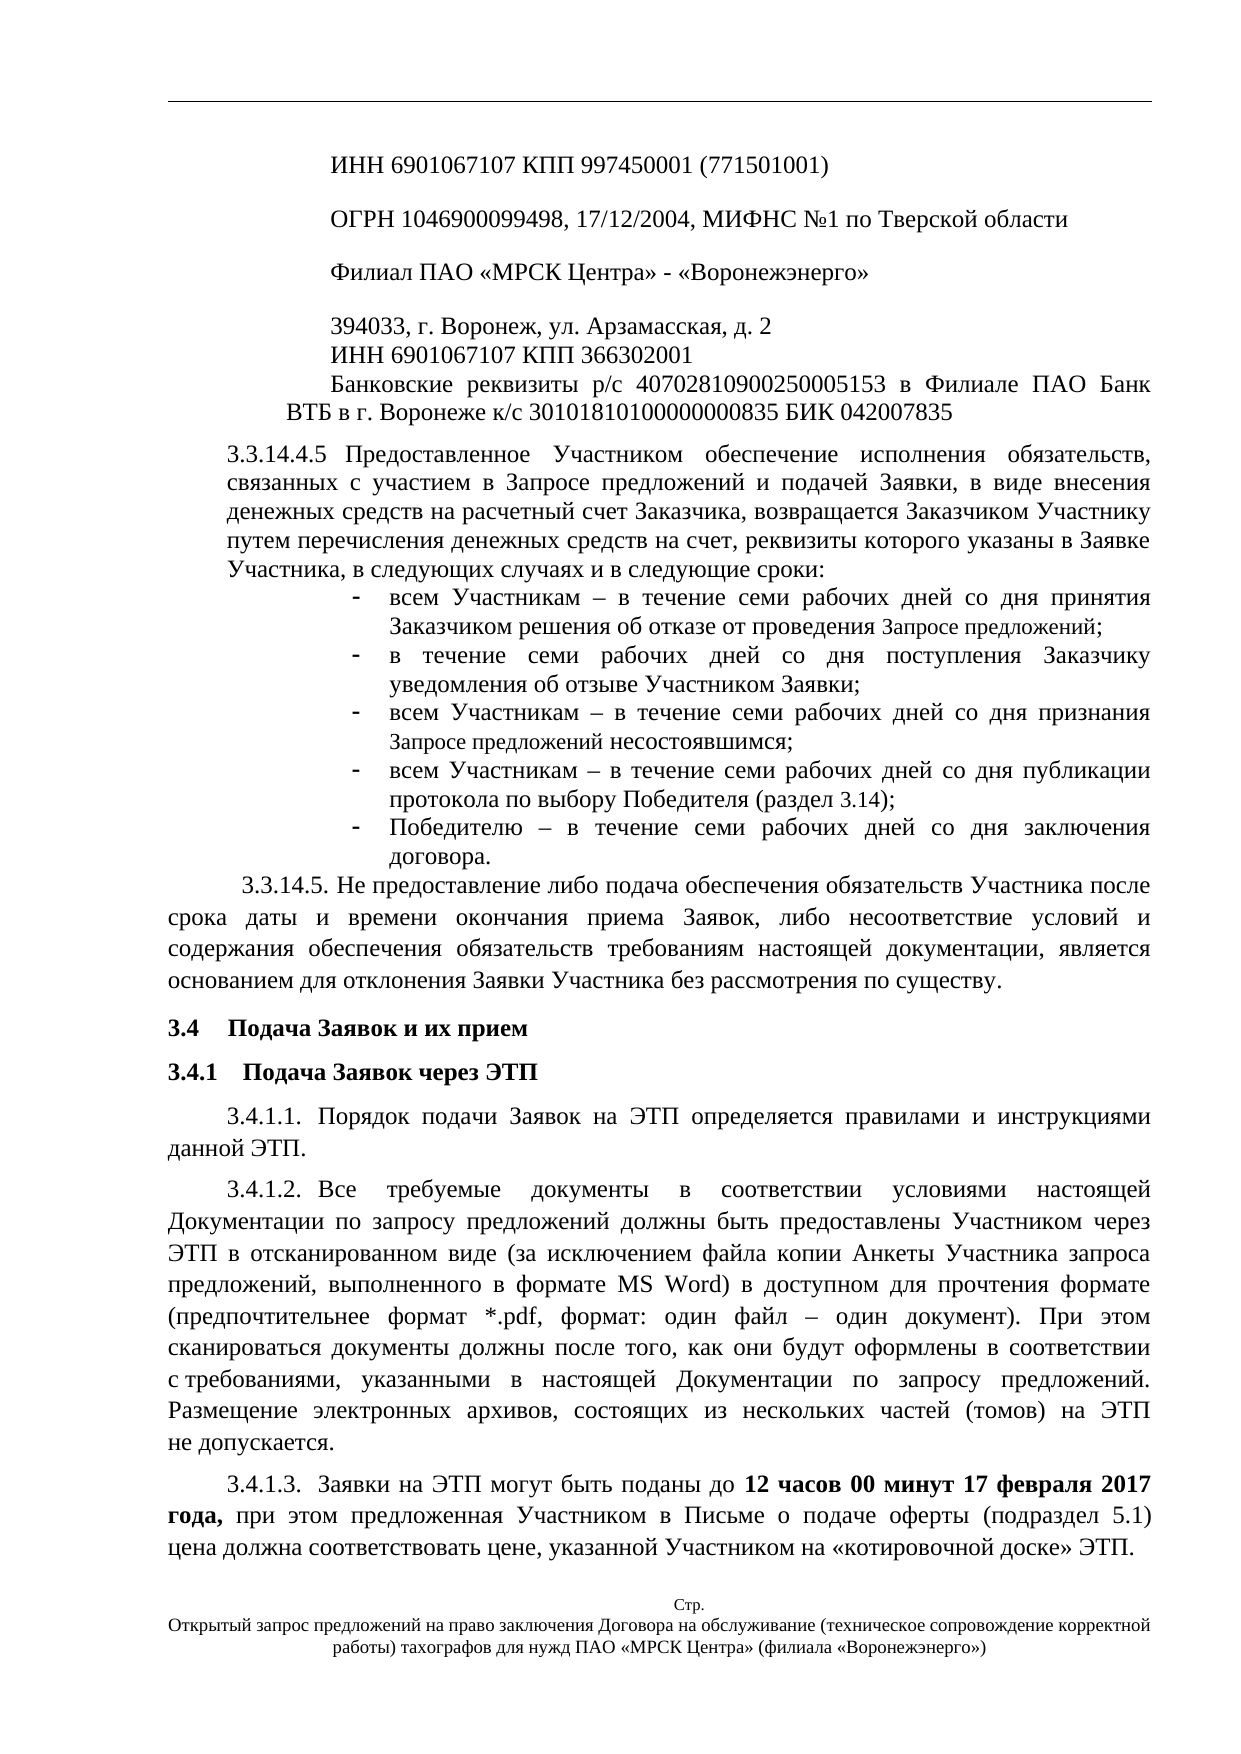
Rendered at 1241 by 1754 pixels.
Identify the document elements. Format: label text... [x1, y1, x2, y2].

list Банковские реквизиты р/с 40702810900250005153 в Филиале ПАО Банк ВТБ в г. Воронеже к/с 30101810100000000835 БИК 042007835 [286, 369, 1152, 426]
list Все требуемые документы в соответствии условиями настоящей Документации по запросу предложений должны быть предоставлены Участником через ЭТП в отсканированном виде (за исключением файла копии Анкеты Участника запроса предложений, выполненного в формате MS Word) в доступном для прочтения формате (предпочтительнее формат *.pdf, формат: один файл – один документ). При этом сканироваться документы должны после того, как они будут оформлены в соответствии с требованиями, указанными в настоящей Документации по запросу предложений. Размещение электронных архивов, состоящих из нескольких частей (томов) на ЭТП не допускается. [168, 1174, 1152, 1456]
subtitle Подача Заявок и их прием [168, 1013, 1152, 1042]
subtitle Подача Заявок через ЭТП [168, 1057, 1152, 1086]
list Заявки на ЭТП могут быть поданы до 12 часов 00 минут 17 февраля 2017 года, при этом предложенная Участником в Письме о подаче оферты (подраздел 5.1) цена должна соответствовать цене, указанной Участником на «котировочной доске» ЭТП. [168, 1469, 1152, 1561]
list всем Участникам – в течение семи рабочих дней со дня принятия Заказчиком решения об отказе от проведения Запросе предложений; [352, 582, 1152, 640]
list в течение семи рабочих дней со дня поступления Заказчику уведомления об отзыве Участником Заявки; [352, 640, 1152, 697]
list Победителю – в течение семи рабочих дней со дня заключения договора. [352, 812, 1152, 870]
list Не предоставление либо подача обеспечения обязательств Участника после срока даты и времени окончания приема Заявок, либо несоответствие условий и содержания обеспечения обязательств требованиям настоящей документации, является основанием для отклонения Заявки Участника без рассмотрения по существу. [168, 870, 1152, 993]
list всем Участникам – в течение семи рабочих дней со дня публикации протокола по выбору Победителя (раздел 3.14); [352, 755, 1152, 812]
list ОГРН 1046900099498, 17/12/2004, МИФНС №1 по Тверской области [286, 204, 1152, 232]
list Филиал ПАО «МРСК Центра» - «Воронежэнерго» [286, 257, 1152, 286]
list 394033, г. Воронеж, ул. Арзамасская, д. 2 [286, 311, 1152, 340]
list ИНН 6901067107 КПП 366302001 [286, 340, 1152, 369]
list ИНН 6901067107 КПП 997450001 (771501001) [286, 150, 1152, 179]
list Предоставленное Участником обеспечение исполнения обязательств, связанных с участием в Запросе предложений и подачей Заявки, в виде внесения денежных средств на расчетный счет Заказчика, возвращается Заказчиком Участнику путем перечисления денежных средств на счет, реквизиты которого указаны в Заявке Участника, в следующих случаях и в следующие сроки: [227, 439, 1152, 582]
list Порядок подачи Заявок на ЭТП определяется правилами и инструкциями данной ЭТП. [168, 1101, 1152, 1161]
list всем Участникам – в течение семи рабочих дней со дня признания Запросе предложений несостоявшимся; [352, 697, 1152, 755]
